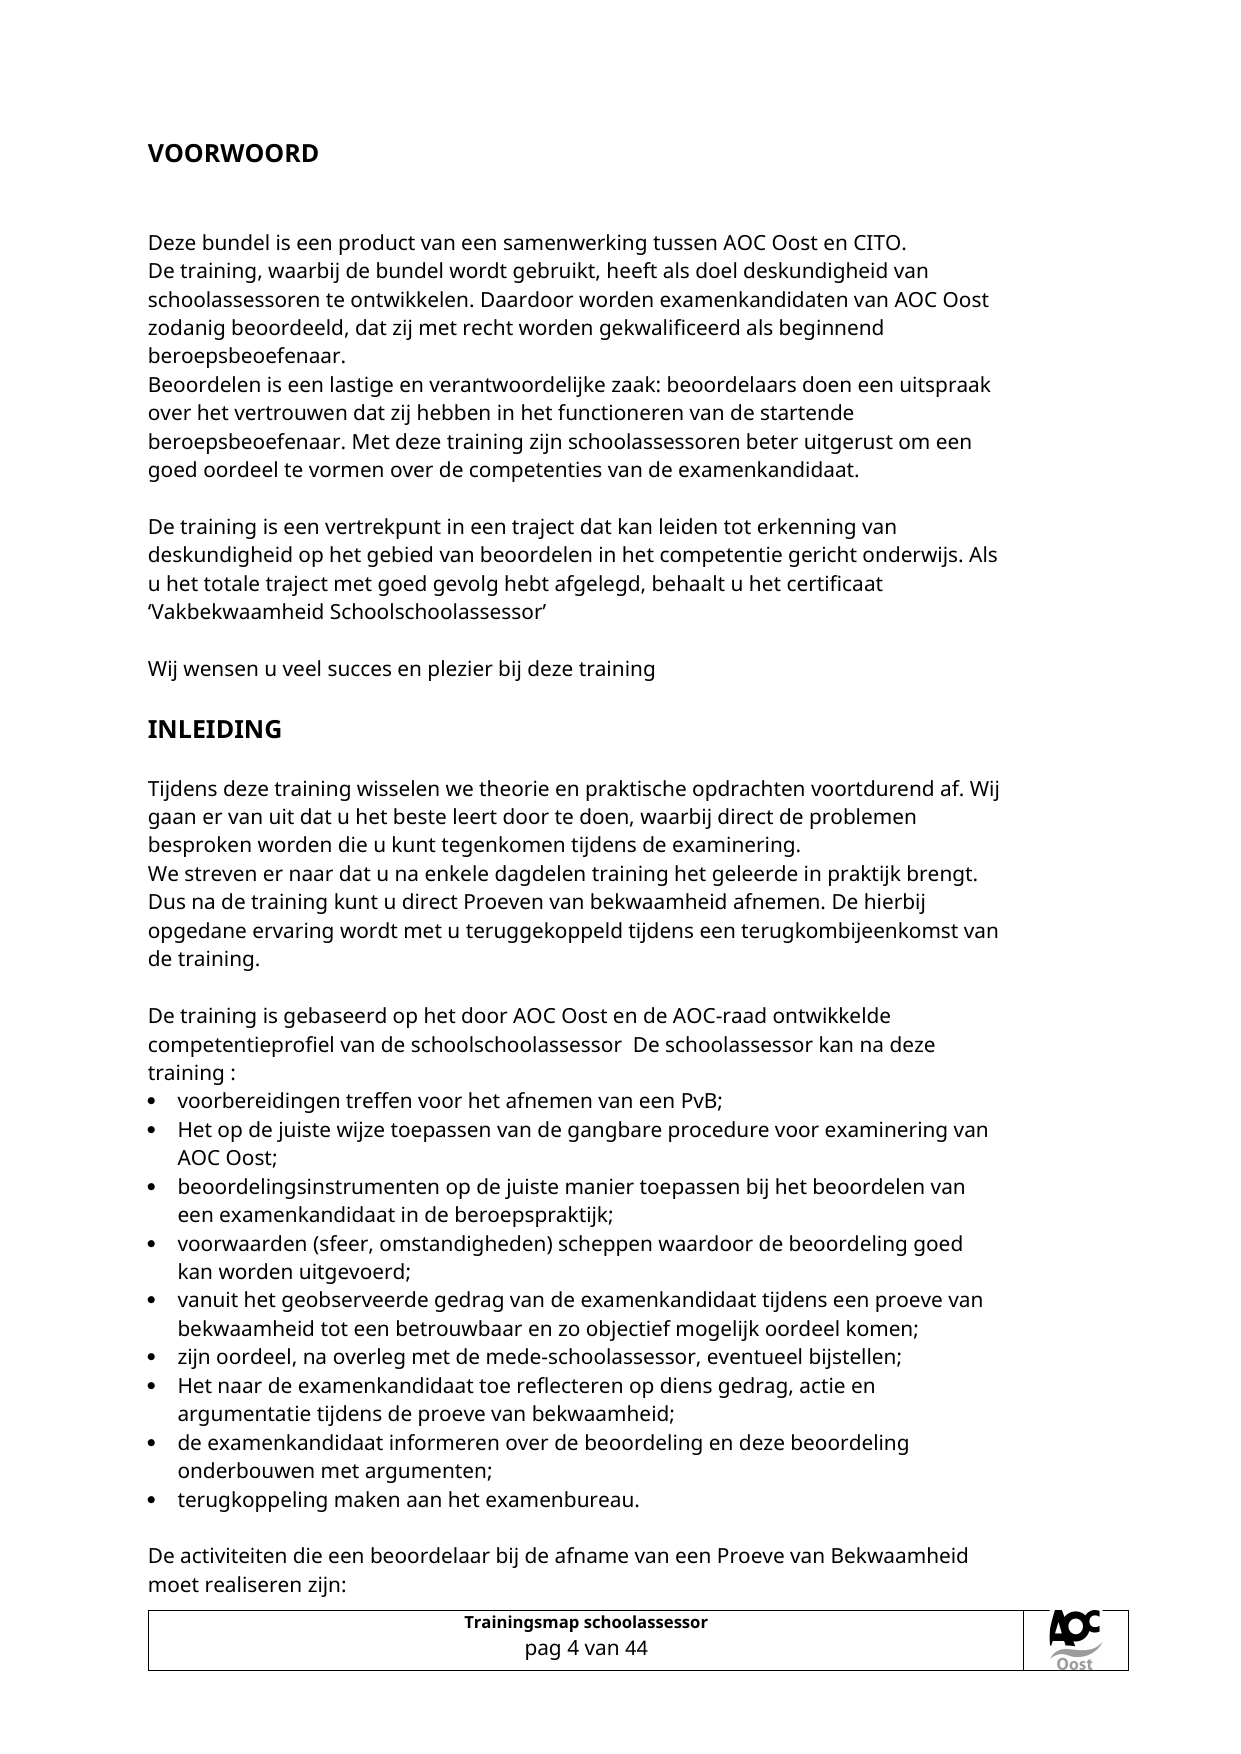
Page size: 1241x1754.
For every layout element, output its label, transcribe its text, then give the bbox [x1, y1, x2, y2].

text We streven er naar dat u na enkele dagdelen training het geleerde in praktijk brengt. Dus na de training kunt u direct Proeven van bekwaamheid afnemen. De hierbij opgedane ervaring wordt met u teruggekoppeld tijdens een terugkombijeenkomst van de training. [148, 859, 1004, 973]
text Deze bundel is een product van een samenwerking tussen AOC Oost en CITO. [148, 228, 1004, 256]
text Inleiding [148, 711, 1004, 745]
list Het op de juiste wijze toepassen van de gangbare procedure voor examinering van AOC Oost; [148, 1115, 1004, 1172]
list voorwaarden (sfeer, omstandigheden) scheppen waardoor de beoordeling goed kan worden uitgevoerd; [148, 1229, 1004, 1286]
text De activiteiten die een beoordelaar bij de afname van een Proeve van Bekwaamheid moet realiseren zijn: [148, 1542, 1004, 1598]
picture [1049, 1610, 1103, 1670]
list Het naar de examenkandidaat toe reflecteren op diens gedrag, actie en argumentatie tijdens de proeve van bekwaamheid; [148, 1371, 1004, 1428]
list vanuit het geobserveerde gedrag van de examenkandidaat tijdens een proeve van bekwaamheid tot een betrouwbaar en zo objectief mogelijk oordeel komen; [148, 1286, 1004, 1342]
text Beoordelen is een lastige en verantwoordelijke zaak: beoordelaars doen een uitspraak over het vertrouwen dat zij hebben in het functioneren van de startende beroepsbeoefenaar. Met deze training zijn schoolassessoren beter uitgerust om een goed oordeel te vormen over de competenties van de examenkandidaat. [148, 370, 1004, 484]
list terugkoppeling maken aan het examenbureau. [148, 1485, 1004, 1513]
list beoordelingsinstrumenten op de juiste manier toepassen bij het beoordelen van een examenkandidaat in de beroepspraktijk; [148, 1172, 1004, 1229]
text De training is gebaseerd op het door AOC Oost en de AOC-raad ontwikkelde competentieprofiel van de schoolschoolassessor De schoolassessor kan na deze training : [148, 1001, 1004, 1087]
text De training, waarbij de bundel wordt gebruikt, heeft als doel deskundigheid van schoolassessoren te ontwikkelen. Daardoor worden examenkandidaten van AOC Oost zodanig beoordeeld, dat zij met recht worden gekwalificeerd als beginnend beroepsbeoefenaar. [148, 256, 1004, 370]
list de examenkandidaat informeren over de beoordeling en deze beoordeling onderbouwen met argumenten; [148, 1428, 1004, 1485]
list voorbereidingen treffen voor het afnemen van een PvB; [148, 1087, 1004, 1115]
text De training is een vertrekpunt in een traject dat kan leiden tot erkenning van deskundigheid op het gebied van beoordelen in het competentie gericht onderwijs. Als u het totale traject met goed gevolg hebt afgelegd, behaalt u het certificaat ‘Vakbekwaamheid Schoolschoolassessor’ [148, 512, 1004, 626]
text VOORWOORD [148, 136, 1004, 170]
text Tijdens deze training wisselen we theorie en praktische opdrachten voortdurend af. Wij gaan er van uit dat u het beste leert door te doen, waarbij direct de problemen besproken worden die u kunt tegenkomen tijdens de examinering. [148, 774, 1004, 859]
text Wij wensen u veel succes en plezier bij deze training [148, 654, 1004, 683]
list zijn oordeel, na overleg met de mede-schoolassessor, eventueel bijstellen; [148, 1342, 1004, 1371]
